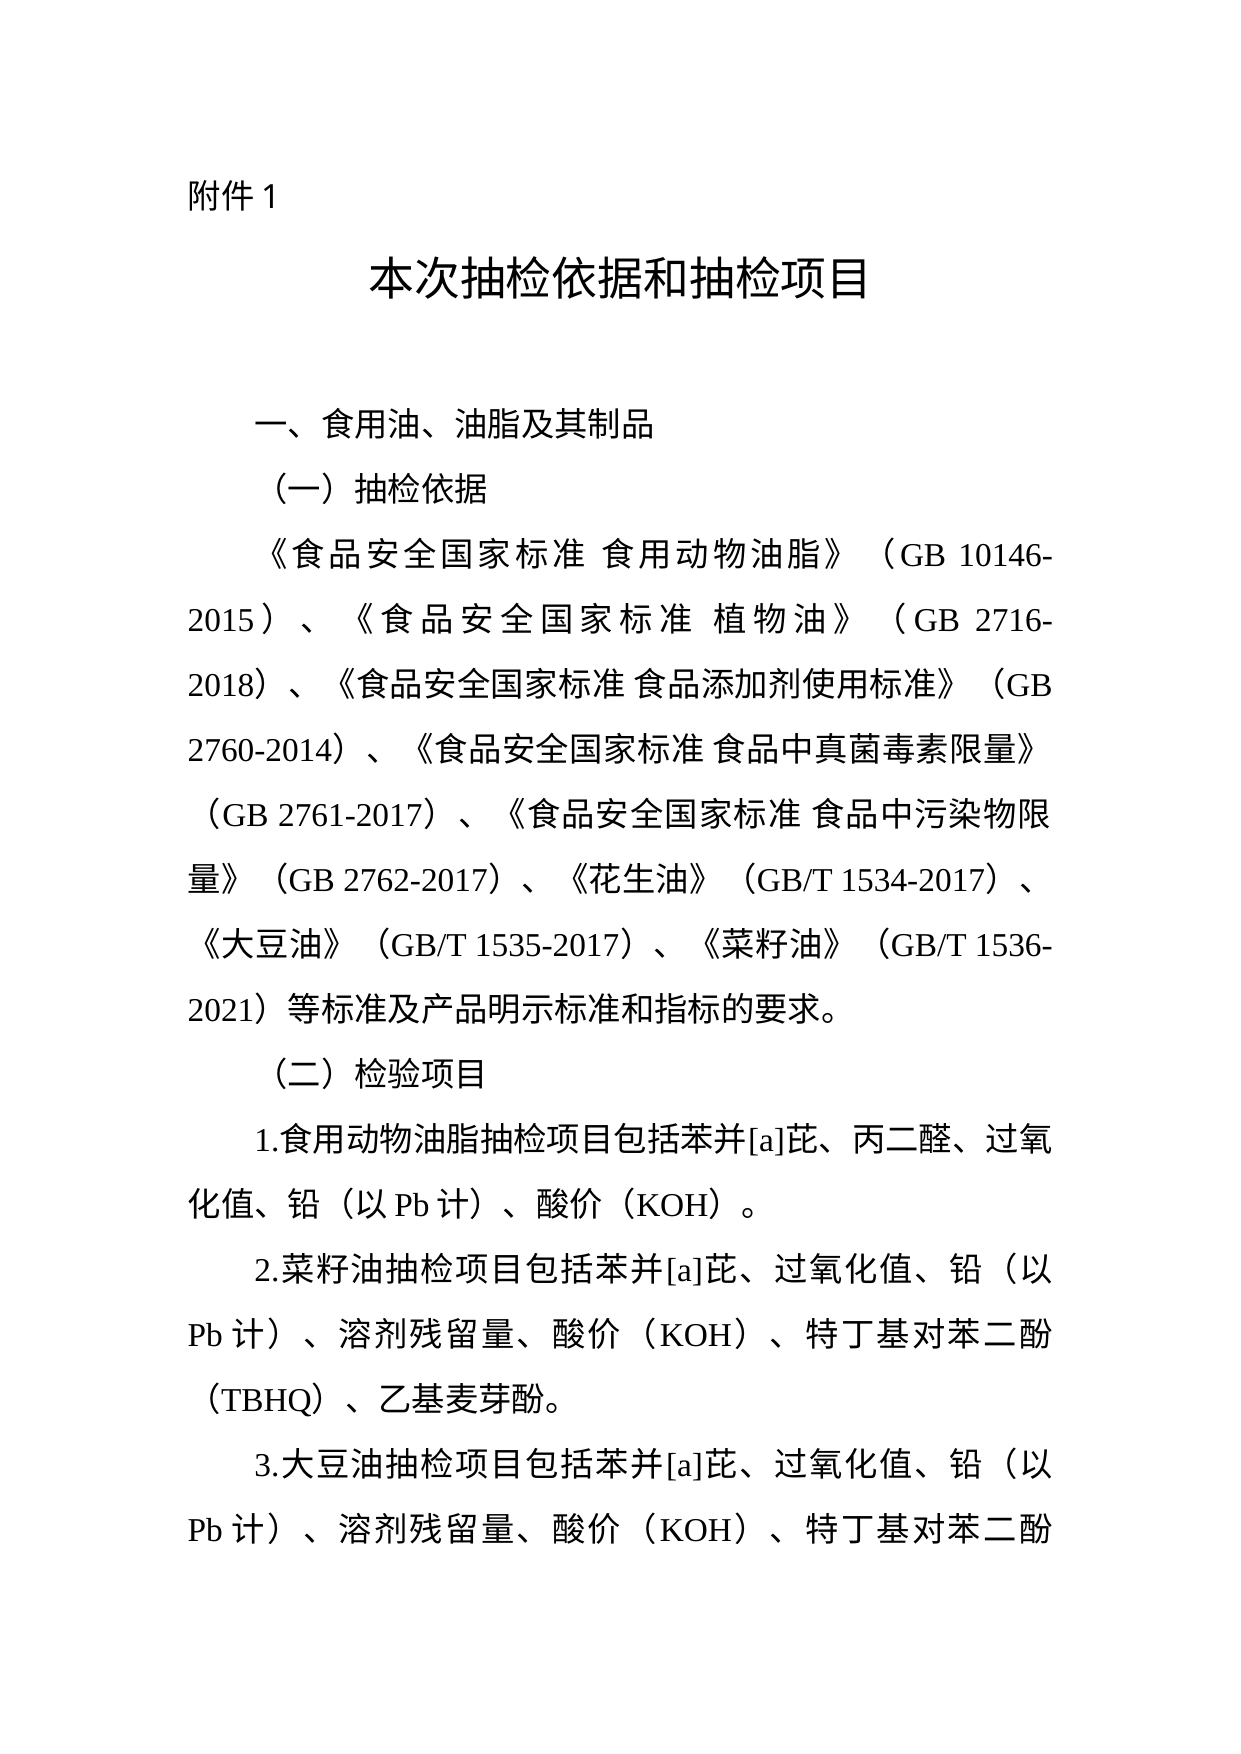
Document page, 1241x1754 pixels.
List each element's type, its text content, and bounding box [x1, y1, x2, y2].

text （二）检验项目 [187, 1039, 1053, 1104]
list 《食品安全国家标准 食用动物油脂》（GB 10146-2015）、《食品安全国家标准 植物油》（GB 2716-2018）、《食品安全国家标准 食品添加剂使用标准》（GB 2760-2014）、《食品安全国家标准 食品中真菌毒素限量》（GB 2761-2017）、《食品安全国家标准 食品中污染物限量》（GB 2762-2017）、《花生油》（GB/T 1534-2017）、《大豆油》（GB/T 1535-2017）、《菜籽油》（GB/T 1536-2021）等标准及产品明示标准和指标的要求。 [187, 519, 1053, 1039]
text （一）抽检依据 [254, 454, 1053, 519]
text 本次抽检依据和抽检项目 [187, 227, 1053, 324]
list 1.食用动物油脂抽检项目包括苯并[a]芘、丙二醛、过氧化值、铅（以Pb计）、酸价（KOH）。 [187, 1104, 1053, 1234]
list 一、食用油、油脂及其制品 [187, 389, 1053, 454]
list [187, 1429, 1053, 1559]
list 2.菜籽油抽检项目包括苯并[a]芘、过氧化值、铅（以Pb计）、溶剂残留量、酸价（KOH）、特丁基对苯二酚（TBHQ）、乙基麦芽酚。 [187, 1234, 1053, 1429]
text 附件1 [187, 162, 1053, 227]
